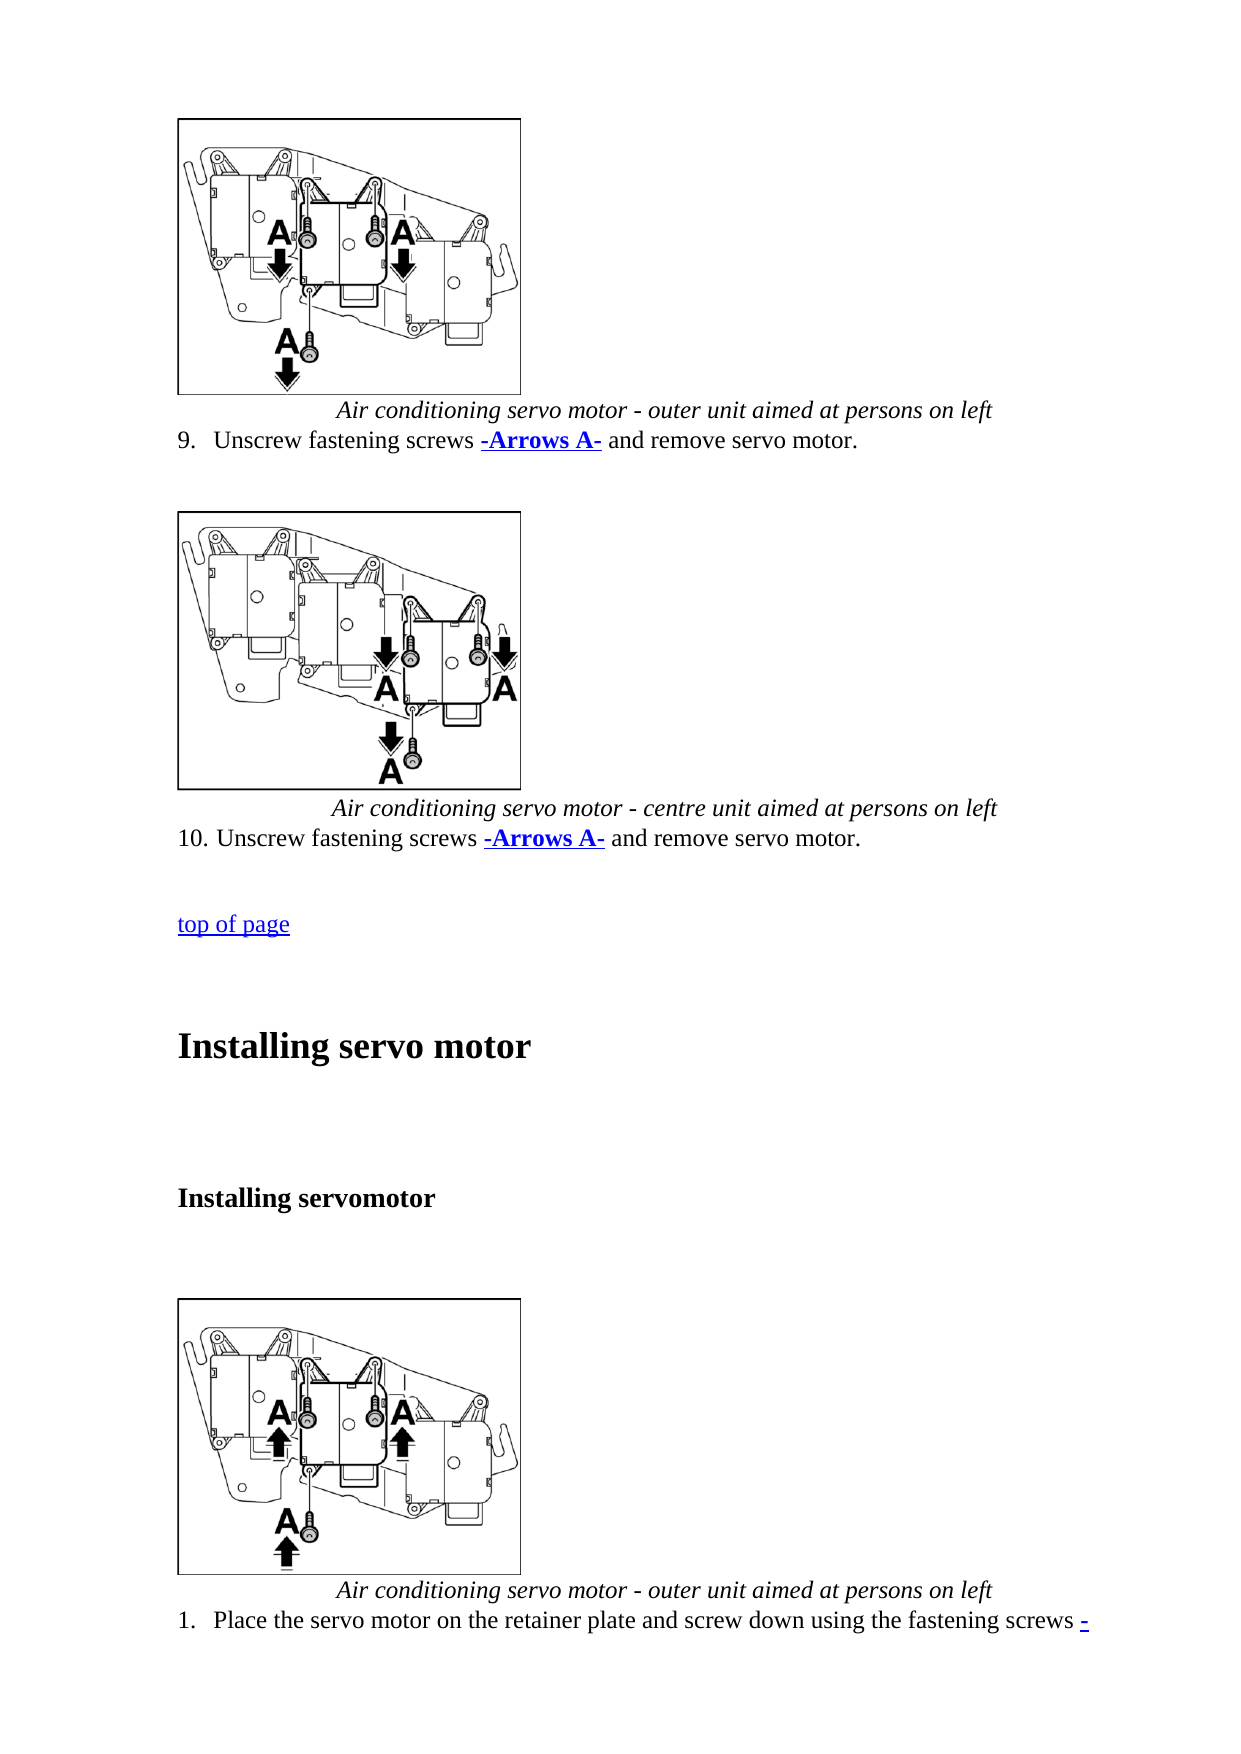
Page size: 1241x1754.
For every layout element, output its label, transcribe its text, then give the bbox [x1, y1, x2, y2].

table_header 10. [176, 821, 215, 853]
text Air conditioning servo motor - outer unit aimed at persons on left [177, 395, 1152, 423]
table_header 9. [176, 424, 212, 455]
text Air conditioning servo motor - outer unit aimed at persons on left [177, 1575, 1152, 1604]
text Air conditioning servo motor - centre unit aimed at persons on left [177, 793, 1152, 821]
picture [177, 118, 521, 395]
table_header Unscrew fastening screws -Arrows A- and remove servo motor. [212, 424, 864, 455]
text Installing servo motor [177, 1023, 1152, 1066]
table_header Unscrew fastening screws -Arrows A- and remove servo motor. [215, 821, 867, 853]
picture [177, 1298, 521, 1575]
text top of page [177, 909, 1152, 938]
table_header 1. [176, 1604, 211, 1636]
picture [177, 511, 521, 793]
text Installing servomotor [177, 1181, 1152, 1213]
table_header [211, 1604, 1159, 1636]
